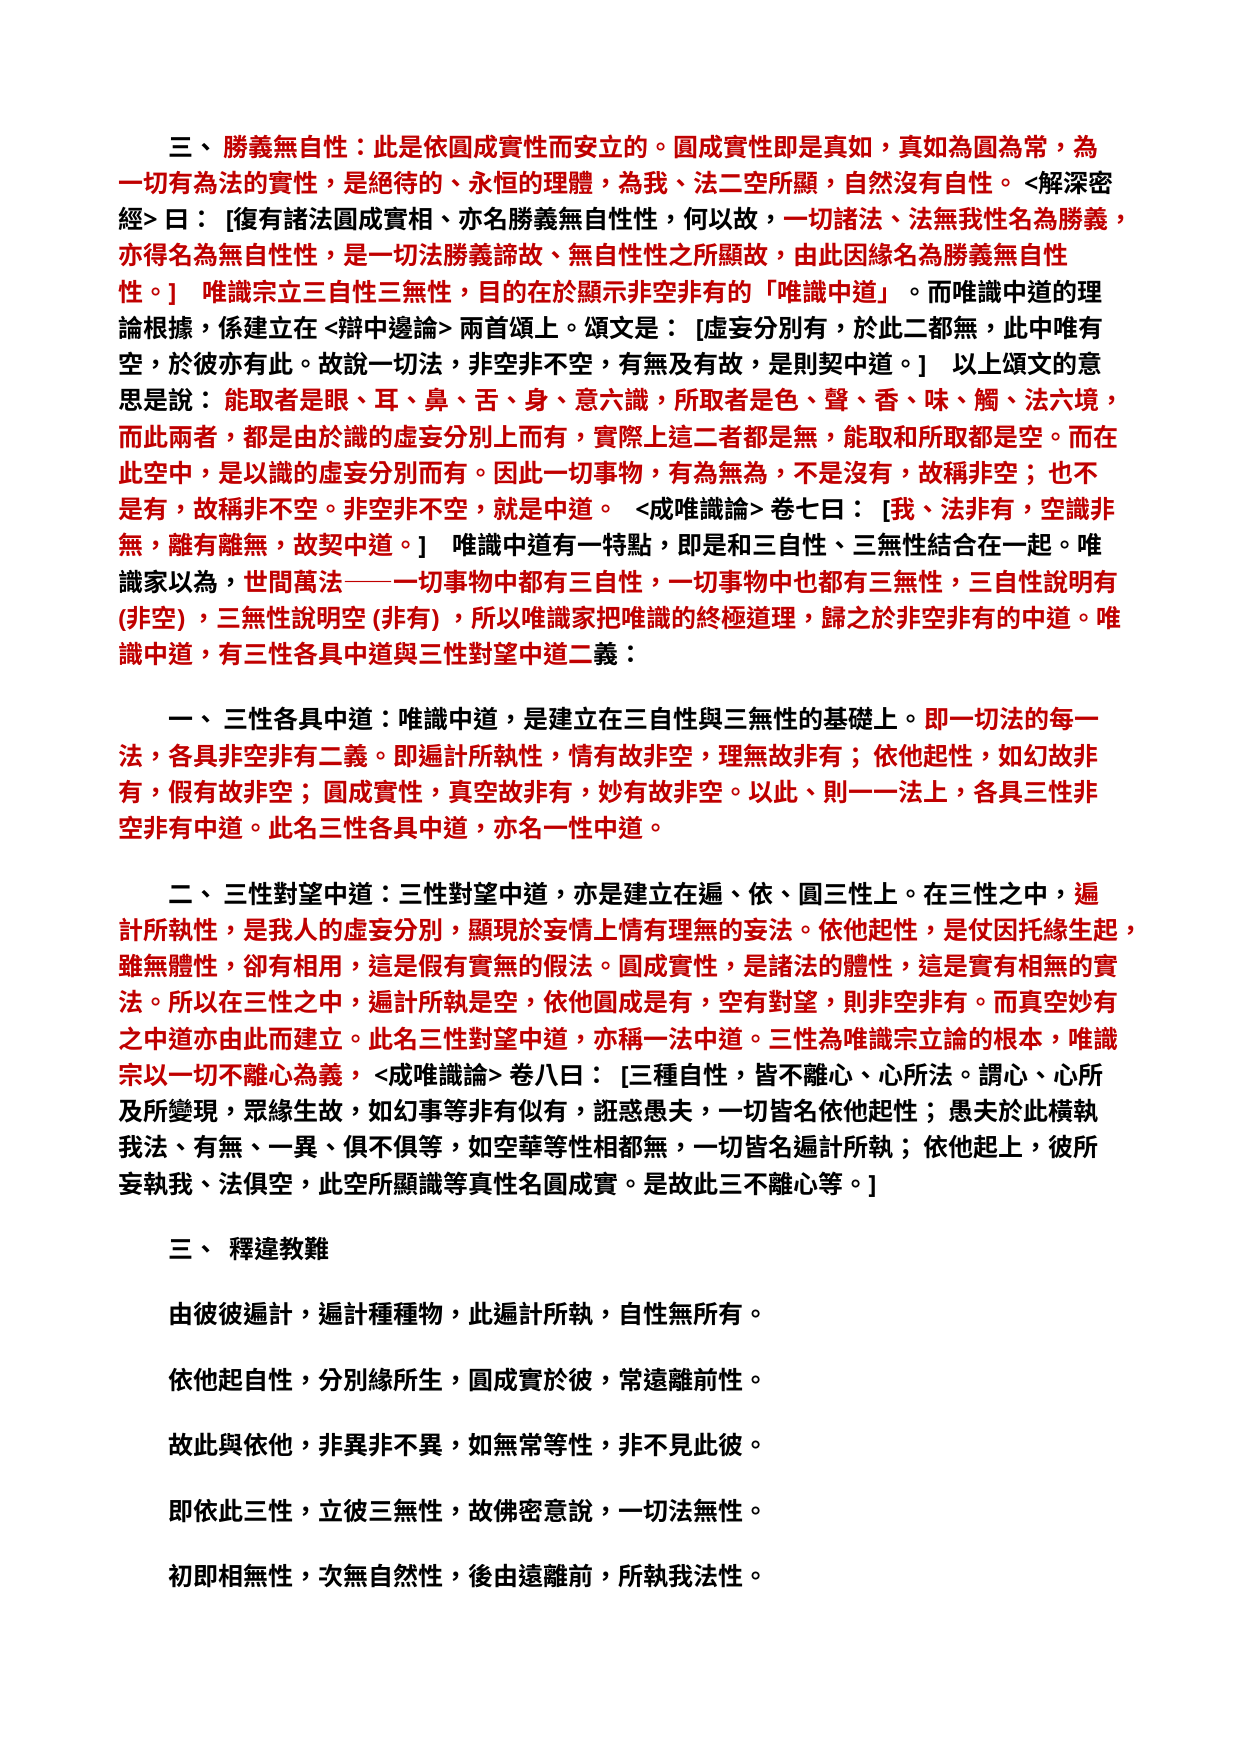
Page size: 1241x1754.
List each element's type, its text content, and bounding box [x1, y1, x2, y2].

text 故此與依他，非異非不異，如無常等性，非不見此彼。 [118, 1426, 1122, 1462]
text 依他起自性，分別緣所生，圓成實於彼，常遠離前性。 [118, 1360, 1122, 1397]
text 三、 勝義無自性：此是依圓成實性而安立的。圓成實性即是真如，真如為圓為常，為一切有為法的實性，是絕待的、永恒的理體，為我、法二空所顯，自然沒有自性。 <解深密經> 曰： [復有諸法圓成實相、亦名勝義無自性性，何以故，一切諸法、法無我性名為勝義，亦得名為無自性性，是一切法勝義諦故、無自性性之所顯故，由此因緣名為勝義無自性性。] 唯識宗立三自性三無性，目的在於顯示非空非有的「唯識中道」。而唯識中道的理論根據，係建立在 <辯中邊論> 兩首頌上。頌文是： [虛妄分別有，於此二都無，此中唯有空，於彼亦有此。故說一切法，非空非不空，有無及有故，是則契中道。] 以上頌文的意思是說： 能取者是眼、耳、鼻、舌、身、意六識，所取者是色、聲、香、味、觸、法六境，而此兩者，都是由於識的虛妄分別上而有，實際上這二者都是無，能取和所取都是空。而在此空中，是以識的虛妄分別而有。因此一切事物，有為無為，不是沒有，故稱非空； 也不是有，故稱非不空。非空非不空，就是中道。 <成唯識論> 卷七曰： [我、法非有，空識非無，離有離無，故契中道。] 唯識中道有一特點，即是和三自性、三無性結合在一起。唯識家以為，世間萬法——一切事物中都有三自性，一切事物中也都有三無性，三自性說明有 (非空) ，三無性說明空 (非有) ，所以唯識家把唯識的終極道理，歸之於非空非有的中道。唯識中道，有三性各具中道與三性對望中道二義： [118, 127, 1122, 671]
text 即依此三性，立彼三無性，故佛密意說，一切法無性。 [118, 1491, 1122, 1527]
text 一、 三性各具中道：唯識中道，是建立在三自性與三無性的基礎上。即一切法的每一法，各具非空非有二義。即遍計所執性，情有故非空，理無故非有； 依他起性，如幻故非有，假有故非空； 圓成實性，真空故非有，妙有故非空。以此、則一一法上，各具三性非空非有中道。此名三性各具中道，亦名一性中道。 [118, 700, 1122, 845]
text 三、 釋違教難 [118, 1229, 1122, 1266]
text 由彼彼遍計，遍計種種物，此遍計所執，自性無所有。 [118, 1295, 1122, 1331]
text 初即相無性，次無自然性，後由遠離前，所執我法性。 [118, 1557, 1122, 1593]
text 二、 三性對望中道：三性對望中道，亦是建立在遍、依、圓三性上。在三性之中，遍計所執性，是我人的虛妄分別，顯現於妄情上情有理無的妄法。依他起性，是仗因托緣生起，雖無體性，卻有相用，這是假有實無的假法。圓成實性，是諸法的體性，這是實有相無的實法。所以在三性之中，遍計所執是空，依他圓成是有，空有對望，則非空非有。而真空妙有之中道亦由此而建立。此名三性對望中道，亦稱一法中道。三性為唯識宗立論的根本，唯識宗以一切不離心為義， <成唯識論> 卷八曰： [三種自性，皆不離心、心所法。謂心、心所及所變現，眾緣生故，如幻事等非有似有，誑惑愚夫，一切皆名依他起性； 愚夫於此橫執我法、有無、一異、俱不俱等，如空華等性相都無，一切皆名遍計所執； 依他起上，彼所妄執我、法俱空，此空所顯識等真性名圓成實。是故此三不離心等。] [118, 874, 1122, 1200]
